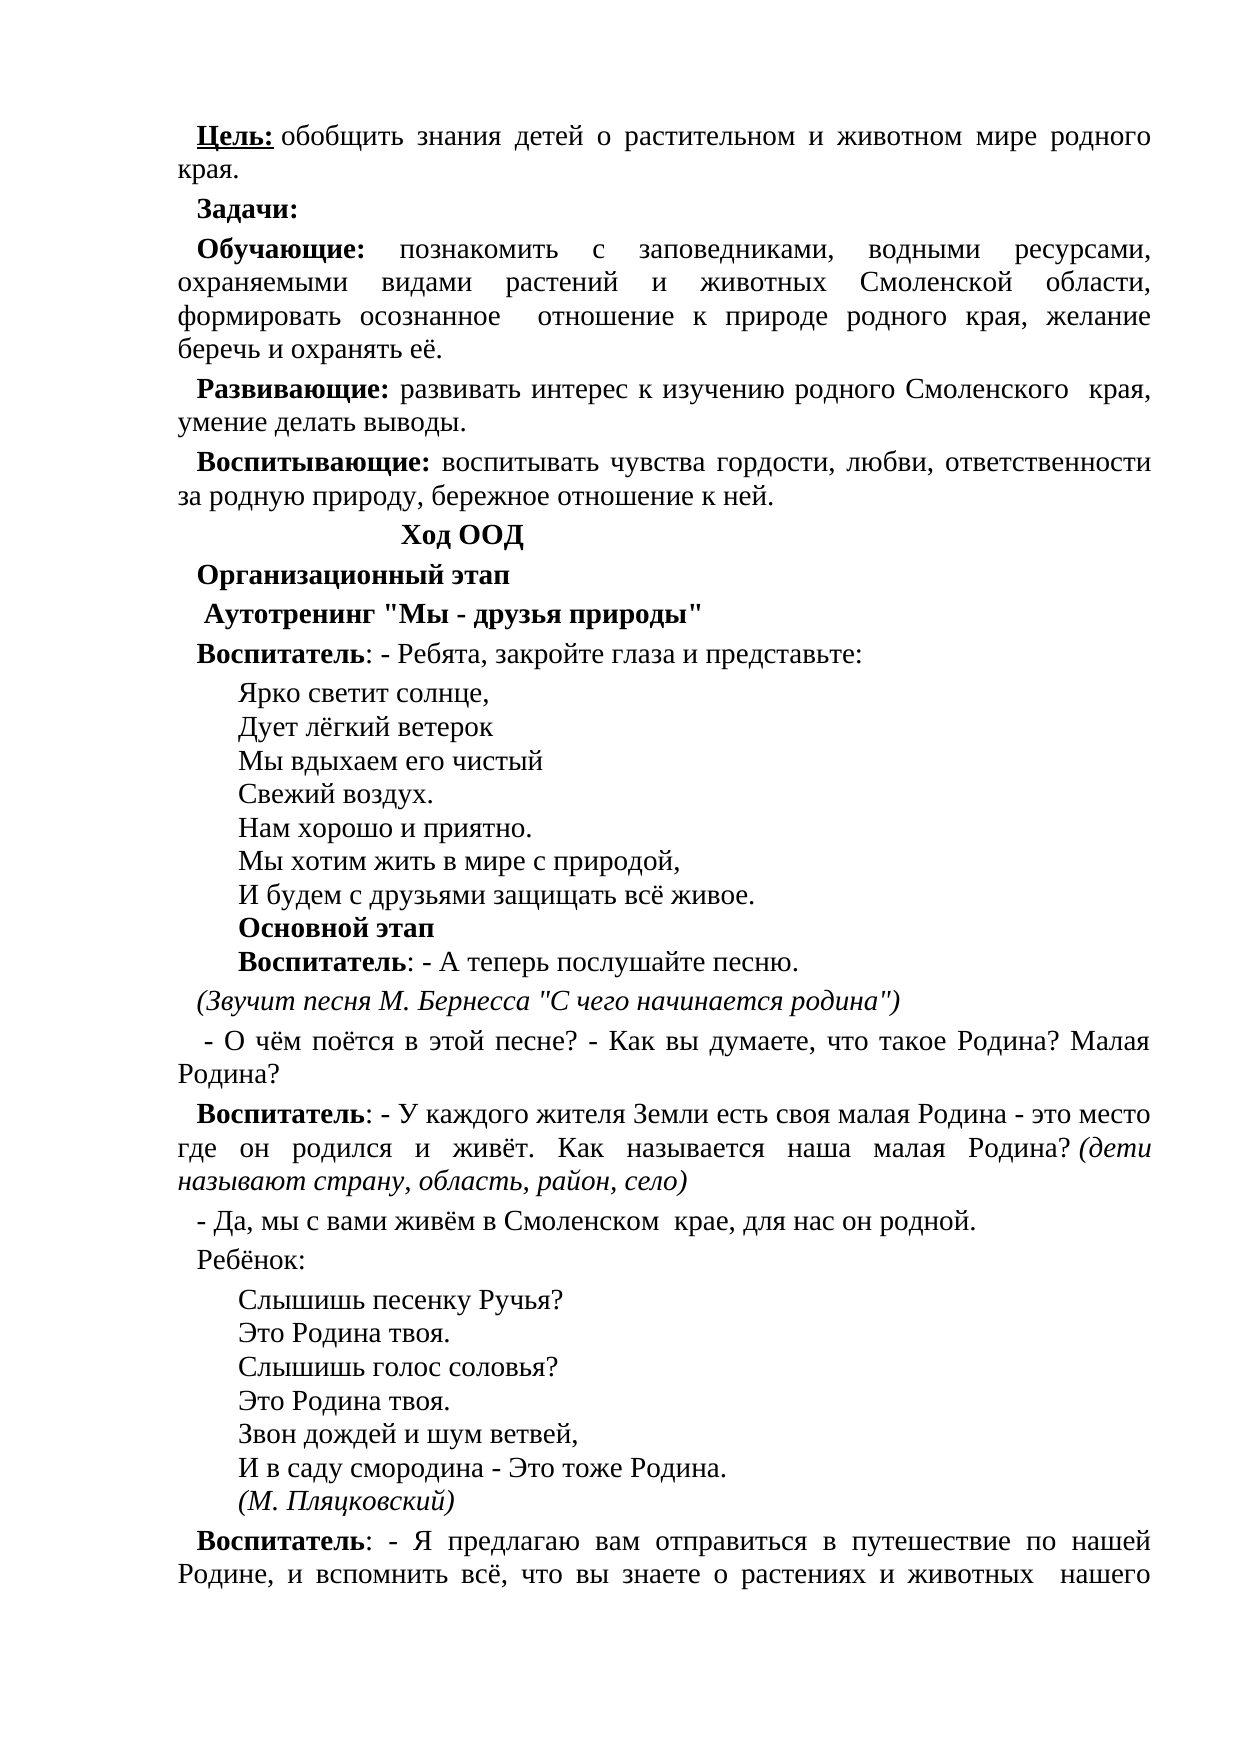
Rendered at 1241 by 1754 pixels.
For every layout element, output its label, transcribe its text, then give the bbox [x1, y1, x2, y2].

text Воспитатель: - У каждого жителя Земли есть своя малая Родина - это место где он родился и живёт. Как называется наша малая Родина? (дети называют страну, область, район, село) [177, 1096, 1152, 1197]
text Ход ООД [177, 517, 1152, 551]
text Обучающие: познакомить с заповедниками, водными ресурсами, охраняемыми видами растений и животных Смоленской области, формировать осознанное отношение к природе родного края, желание беречь и охранять её. [177, 231, 1152, 365]
text Слышишь голос соловья? [238, 1349, 1091, 1383]
text И будем с друзьями защищать всё живое. [238, 877, 1091, 910]
text И в саду смородина - Это тоже Родина. [238, 1450, 1091, 1483]
text Воспитатель: - Ребята, закройте глаза и представьте: [177, 636, 1152, 669]
text Ярко светит солнце, [238, 676, 1091, 709]
text - Да, мы с вами живём в Смоленском крае, для нас он родной. [177, 1203, 1152, 1236]
text Аутотренинг "Мы - друзья природы" [177, 596, 1152, 630]
text Это Родина твоя. [238, 1316, 1091, 1349]
text Цель: обобщить знания детей о растительном и животном мире родного края. [177, 118, 1152, 185]
text - О чём поётся в этой песне? - Как вы думаете, что такое Родина? Малая Родина? [177, 1023, 1152, 1090]
text Задачи: [177, 191, 1152, 225]
text Это Родина твоя. [238, 1383, 1091, 1416]
text Организационный этап [177, 557, 1152, 590]
text Развивающие: развивать интерес к изучению родного Смоленского края, умение делать выводы. [177, 371, 1152, 438]
text Мы хотим жить в мире с природой, [238, 843, 1091, 877]
text Основной этап [238, 910, 1091, 944]
text Слышишь песенку Ручья? [238, 1282, 1091, 1316]
text Мы вдыхаем его чистый [238, 743, 1091, 776]
text Нам хорошо и приятно. [238, 810, 1091, 843]
text Ребёнок: [177, 1242, 1152, 1276]
text (Звучит песня М. Бернесса "С чего начинается родина") [177, 983, 1152, 1017]
text Дует лёгкий ветерок [238, 709, 1091, 743]
text Звон дождей и шум ветвей, [238, 1416, 1091, 1450]
text Воспитывающие: воспитывать чувства гордости, любви, ответственности за родную природу, бережное отношение к ней. [177, 444, 1152, 511]
text Свежий воздух. [238, 776, 1091, 810]
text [177, 1523, 1152, 1590]
text Воспитатель: - А теперь послушайте песню. [238, 944, 1091, 977]
text (М. Пляцковский) [238, 1483, 1091, 1517]
